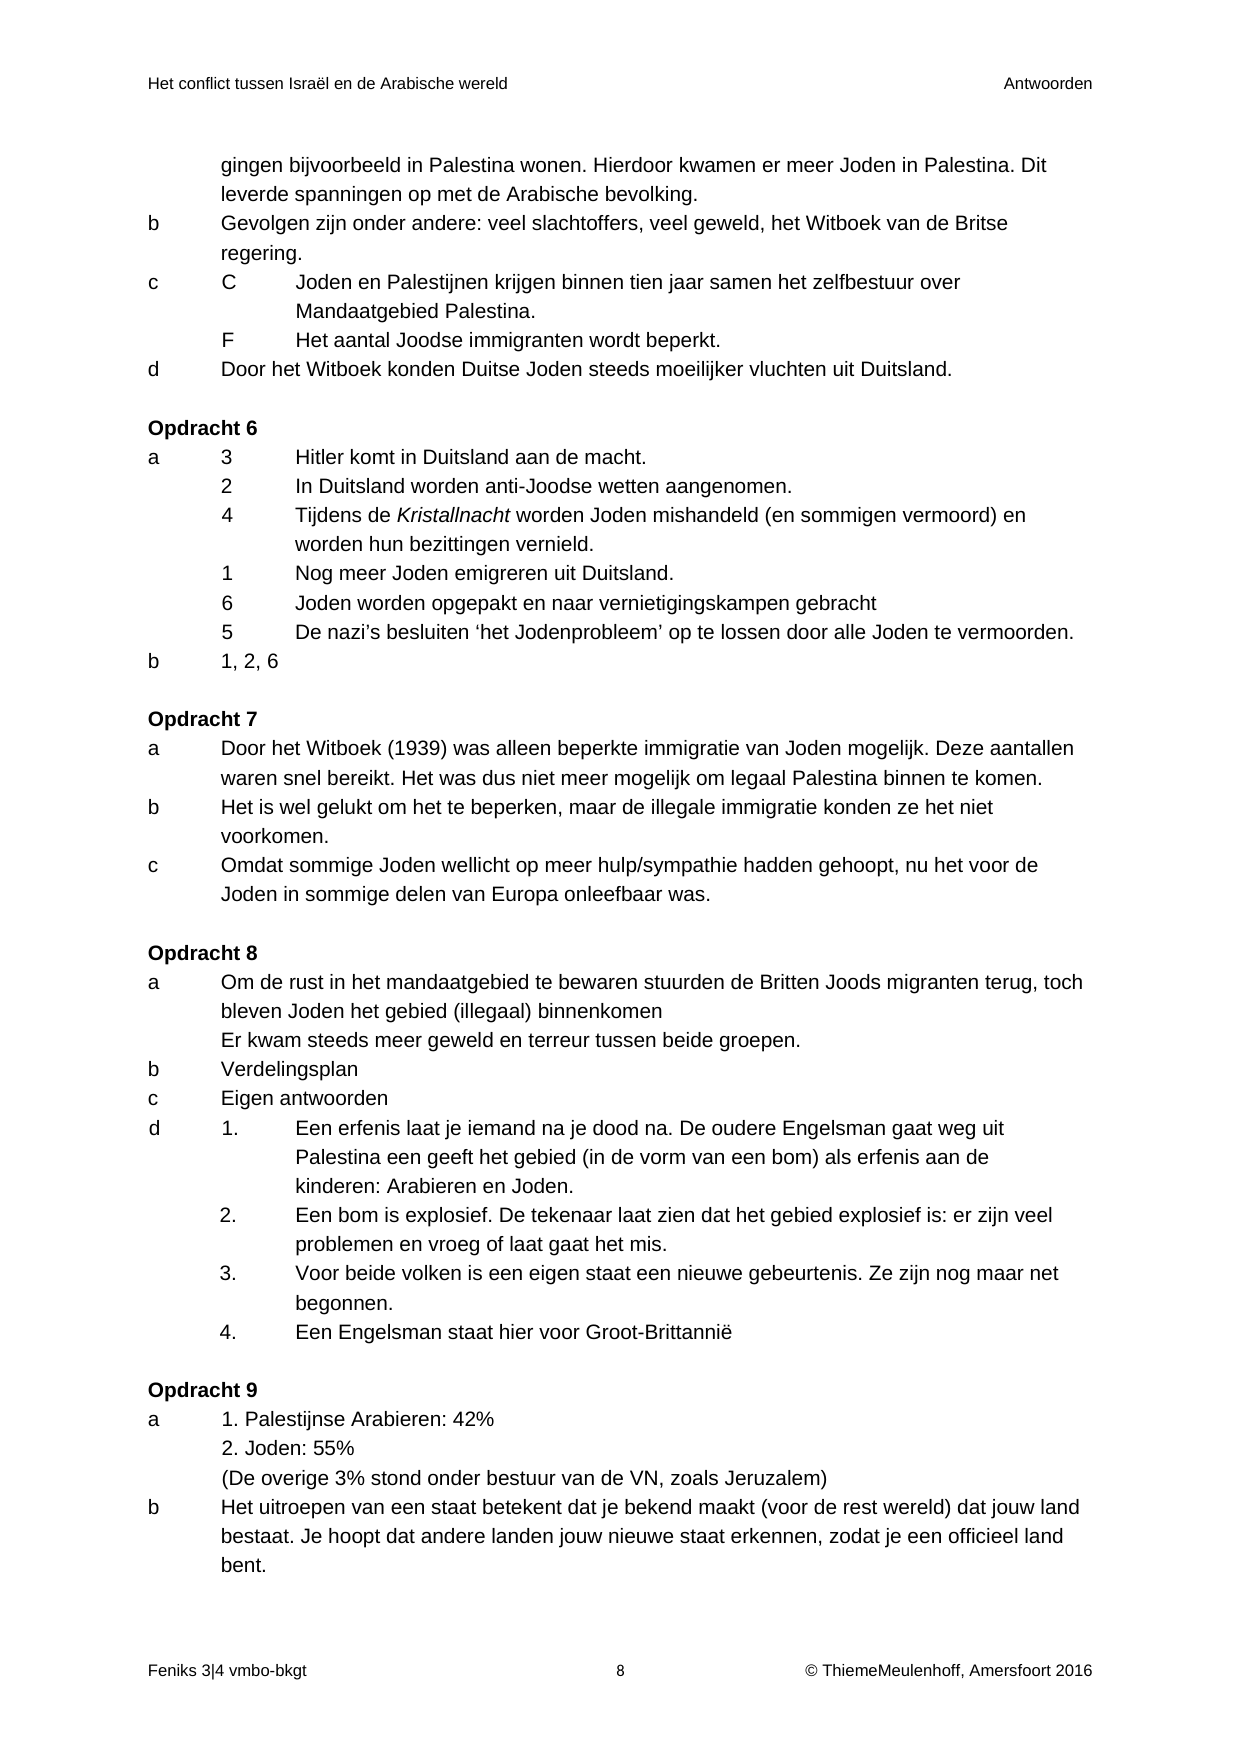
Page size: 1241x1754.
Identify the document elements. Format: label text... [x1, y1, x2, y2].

text a 1. Palestijnse Arabieren: 42% [148, 1402, 1093, 1431]
text d 1. Een erfenis laat je iemand na je dood na. De oudere Engelsman gaat weg uit Palestina een geeft het gebied (in de vorm van een bom) als erfenis aan de kinderen: Arabieren en Joden. [148, 1110, 1093, 1198]
text b Het is wel gelukt om het te beperken, maar de illegale immigratie konden ze het niet voorkomen. [148, 789, 1093, 848]
text a Om de rust in het mandaatgebied te bewaren stuurden de Britten Joods migranten terug, toch bleven Joden het gebied (illegaal) binnenkomen [148, 964, 1093, 1023]
text Er kwam steeds meer geweld en terreur tussen beide groepen. [148, 1023, 1093, 1052]
text (De overige 3% stond onder bestuur van de VN, zoals Jeruzalem) [148, 1460, 1093, 1489]
text c C Joden en Palestijnen krijgen binnen tien jaar samen het zelfbestuur over Mandaatgebied Palestina. [148, 264, 1093, 323]
text 5 De nazi’s besluiten ‘het Jodenprobleem’ op te lossen door alle Joden te vermoorden. [221, 614, 1093, 643]
text b Gevolgen zijn onder andere: veel slachtoffers, veel geweld, het Witboek van de Britse regering. [148, 206, 1093, 264]
text F Het aantal Joodse immigranten wordt beperkt. [148, 323, 1093, 352]
text Opdracht 7 [148, 702, 1093, 731]
text 2. Een bom is explosief. De tekenaar laat zien dat het gebied explosief is: er zijn veel problemen en vroeg of laat gaat het mis. [219, 1198, 1093, 1256]
text 2. Joden: 55% [148, 1431, 1093, 1460]
text a Door het Witboek (1939) was alleen beperkte immigratie van Joden mogelijk. Deze aantallen waren snel bereikt. Het was dus niet meer mogelijk om legaal Palestina binnen te komen. [148, 731, 1093, 789]
text Opdracht 6 [148, 410, 1093, 439]
text c Eigen antwoorden [148, 1081, 1093, 1110]
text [148, 148, 1093, 206]
text b Het uitroepen van een staat betekent dat je bekend maakt (voor de rest wereld) dat jouw land bestaat. Je hoopt dat andere landen jouw nieuwe staat erkennen, zodat je een officieel land bent. [148, 1489, 1093, 1577]
text b Verdelingsplan [148, 1052, 1093, 1081]
text 6 Joden worden opgepakt en naar vernietigingskampen gebracht [221, 585, 1093, 614]
text 1 Nog meer Joden emigreren uit Duitsland. [221, 556, 1093, 585]
text 4. Een Engelsman staat hier voor Groot-Brittannië [219, 1314, 1093, 1343]
text Opdracht 8 [148, 935, 1093, 964]
text 2 In Duitsland worden anti-Joodse wetten aangenomen. [221, 468, 1093, 498]
text b 1, 2, 6 [148, 643, 1093, 673]
text d Door het Witboek konden Duitse Joden steeds moeilijker vluchten uit Duitsland. [148, 352, 1093, 381]
text a 3 Hitler komt in Duitsland aan de macht. [148, 439, 1093, 468]
text 4 Tijdens de Kristallnacht worden Joden mishandeld (en sommigen vermoord) en worden hun bezittingen vernield. [221, 498, 1093, 556]
text Opdracht 9 [148, 1373, 1093, 1402]
text 3. Voor beide volken is een eigen staat een nieuwe gebeurtenis. Ze zijn nog maar net begonnen. [219, 1256, 1093, 1314]
text c Omdat sommige Joden wellicht op meer hulp/sympathie hadden gehoopt, nu het voor de Joden in sommige delen van Europa onleefbaar was. [148, 848, 1093, 906]
